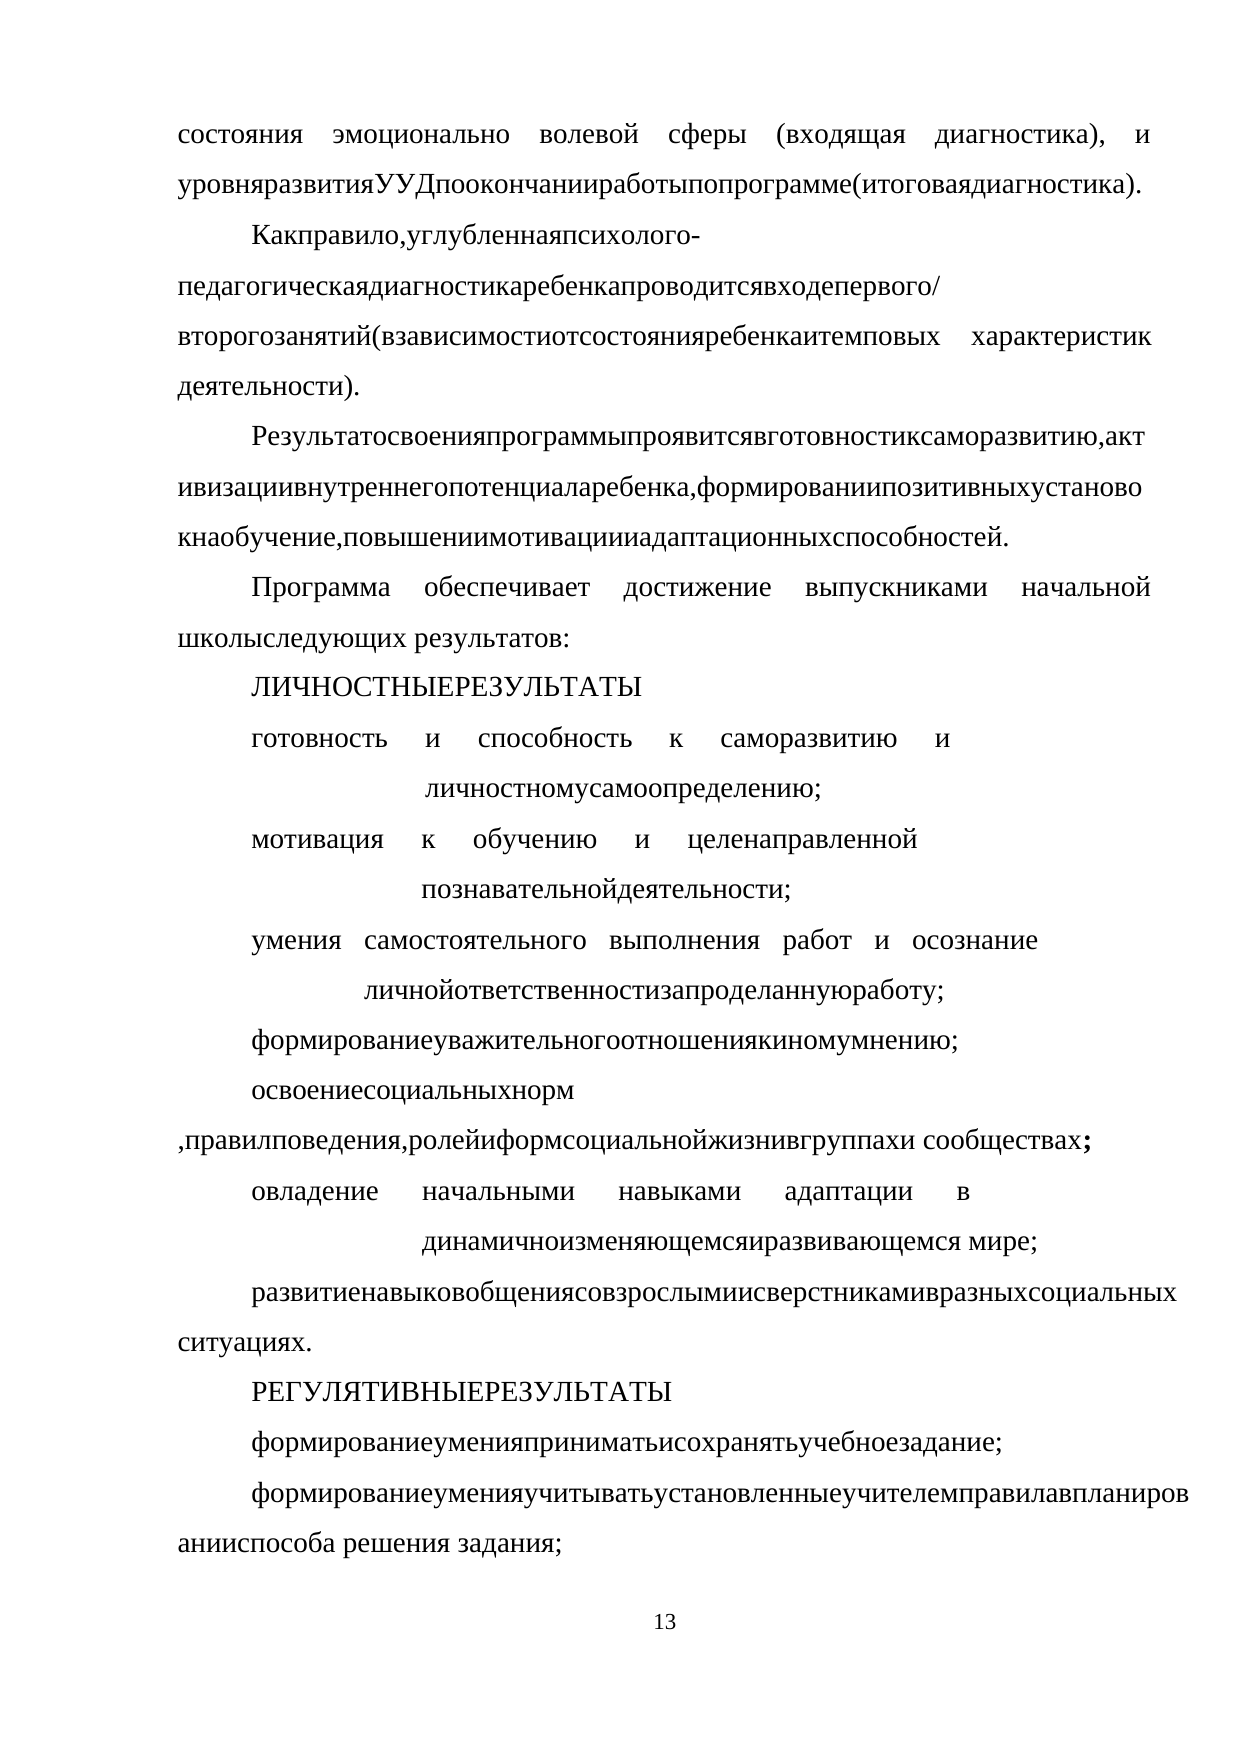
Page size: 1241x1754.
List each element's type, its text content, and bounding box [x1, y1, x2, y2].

text умения самостоятельного выполнения работ и осознание личнойответственностизапроделаннуюработу; [177, 922, 1151, 1006]
text формированиеуменияприниматьисохранятьучебноезадание; [251, 1424, 1190, 1458]
text формированиеуважительногоотношениякиномумнению; [251, 1022, 1190, 1056]
text развитиенавыковобщениясовзрослымиисверстникамивразныхсоциальных ситуациях. [177, 1274, 1190, 1358]
text Какправило,углубленнаяпсихолого-педагогическаядиагностикаребенкапроводитсявходепервого/второгозанятий(взависимостиотсостоянияребенкаитемповых характеристик деятельности). [177, 217, 1152, 402]
text формированиеуменияучитыватьустановленныеучителемправилавпланированииспособа решения задания; [177, 1475, 1190, 1558]
text мотивация к обучению и целенаправленной познавательнойдеятельности; [177, 821, 1152, 905]
text РЕГУЛЯТИВНЫЕРЕЗУЛЬТАТЫ [251, 1375, 1190, 1408]
text овладение начальными навыками адаптации в динамичноизменяющемсяиразвивающемся мире; [177, 1173, 1151, 1257]
text готовность и способность к саморазвитию и личностномусамоопределению; [177, 720, 1151, 804]
text состояния эмоционально волевой сферы (входящая диагностика), и уровняразвитияУУДпоокончанииработыпопрограмме(итоговаядиагностика). [177, 116, 1152, 200]
text ЛИЧНОСТНЫЕРЕЗУЛЬТАТЫ [251, 670, 1190, 703]
text Программа обеспечивает достижение выпускниками начальной школыследующих результатов: [177, 569, 1151, 653]
text освоениесоциальныхнорм,правилповедения,ролейиформсоциальнойжизнивгруппахи сообществах; [177, 1072, 1190, 1156]
text Результатосвоенияпрограммыпроявитсявготовностиксаморазвитию,активизациивнутреннегопотенциаларебенка,формированиипозитивныхустановокнаобучение,повышениимотивациииадаптационныхспособностей. [177, 418, 1152, 553]
